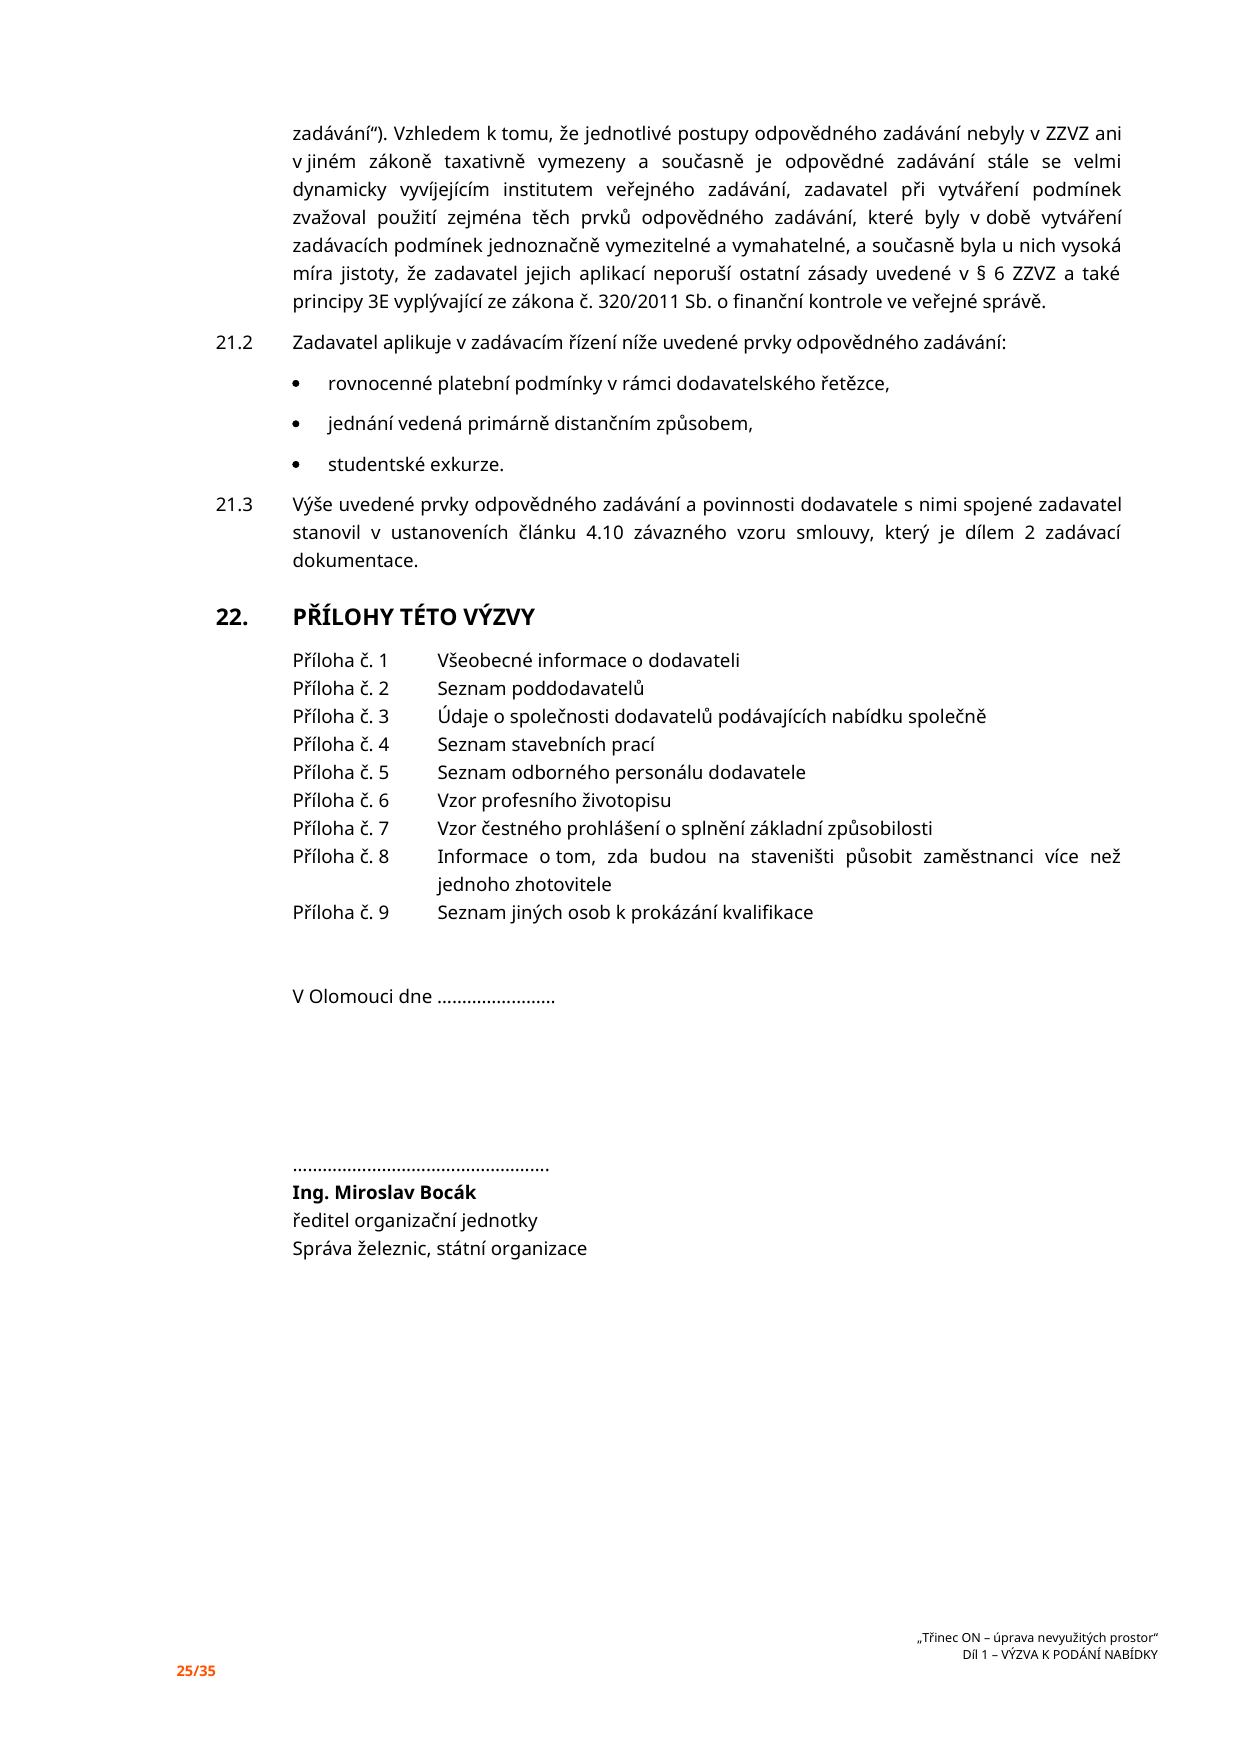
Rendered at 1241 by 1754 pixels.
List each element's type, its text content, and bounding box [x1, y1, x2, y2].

text Příloha č. 8 Informace o tom, zda budou na staveništi působit zaměstnanci více než jednoho zhotovitele [292, 843, 1122, 897]
text Ing. Miroslav Bocák [292, 1180, 1122, 1205]
text Příloha č. 7 Vzor čestného prohlášení o splnění základní způsobilosti [292, 815, 1122, 841]
text Příloha č. 4 Seznam stavebních prací [292, 731, 1122, 757]
text Správa železnic, státní organizace [292, 1236, 1122, 1261]
text PŘÍLOHY TÉTO VÝZVY [216, 600, 1122, 632]
text Příloha č. 1 Všeobecné informace o dodavateli [292, 647, 1122, 673]
text Příloha č. 6 Vzor profesního životopisu [292, 787, 1122, 813]
text Příloha č. 3 Údaje o společnosti dodavatelů podávajících nabídku společně [292, 703, 1122, 729]
text Zadavatel aplikuje v zadávacím řízení níže uvedené prvky odpovědného zadávání: [216, 329, 1122, 355]
text ……………………………………………. [292, 1152, 1122, 1177]
text Příloha č. 5 Seznam odborného personálu dodavatele [292, 759, 1122, 785]
text jednání vedená primárně distančním způsobem, [292, 410, 1122, 436]
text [216, 121, 1122, 314]
text Příloha č. 9 Seznam jiných osob k prokázání kvalifikace [292, 899, 1122, 925]
text ředitel organizační jednotky [292, 1208, 1122, 1233]
text Příloha č. 2 Seznam poddodavatelů [292, 675, 1122, 701]
text studentské exkurze. [292, 451, 1122, 476]
text rovnocenné platební podmínky v rámci dodavatelského řetězce, [292, 370, 1122, 395]
text V Olomouci dne …………………… [292, 983, 1122, 1009]
text Výše uvedené prvky odpovědného zadávání a povinnosti dodavatele s nimi spojené zadavatel stanovil v ustanoveních článku 4.10 závazného vzoru smlouvy, který je dílem 2 zadávací dokumentace. [216, 491, 1122, 573]
